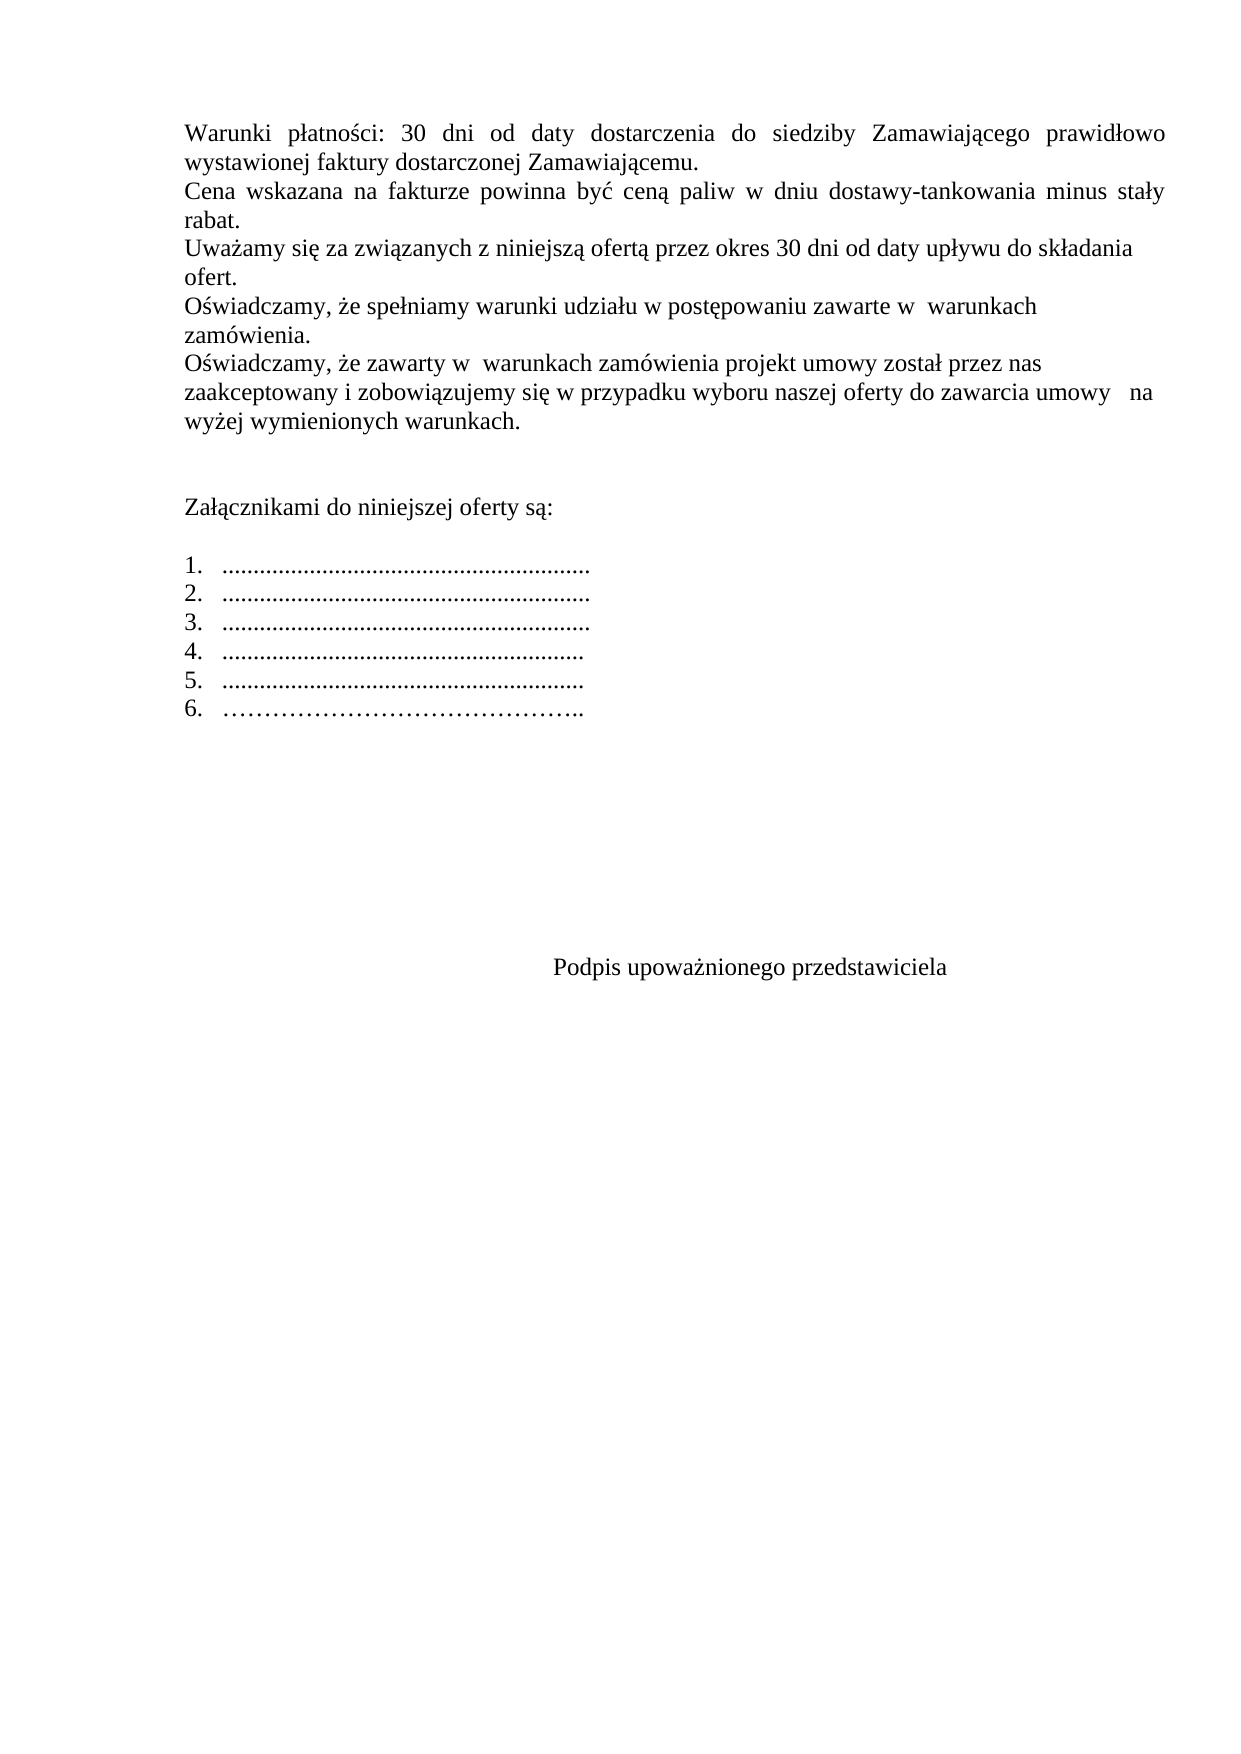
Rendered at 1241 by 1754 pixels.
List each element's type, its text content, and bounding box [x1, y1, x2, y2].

list ........................................................... [184, 607, 1167, 636]
list .......................................................... [184, 636, 1167, 665]
list …………………………………….. [184, 693, 1167, 722]
text Podpis upoważnionego przedstawiciela [553, 952, 1167, 981]
list .......................................................... [184, 665, 1167, 693]
text Cena wskazana na fakturze powinna być ceną paliw w dniu dostawy-tankowania minus stały rabat. [184, 176, 1167, 233]
list ........................................................... [184, 550, 1167, 578]
text Warunki płatności: 30 dni od daty dostarczenia do siedziby Zamawiającego prawidłowo wystawionej faktury dostarczonej Zamawiającemu. [184, 118, 1167, 176]
text Załącznikami do niniejszej oferty są: [184, 492, 1167, 521]
text Uważamy się za związanych z niniejszą ofertą przez okres 30 dni od daty upływu do składania ofert. [184, 233, 1167, 291]
text Oświadczamy, że spełniamy warunki udziału w postępowaniu zawarte w warunkach zamówienia. [184, 291, 1167, 348]
text Oświadczamy, że zawarty w warunkach zamówienia projekt umowy został przez nas zaakceptowany i zobowiązujemy się w przypadku wyboru naszej oferty do zawarcia umowy na wyżej wymienionych warunkach. [184, 348, 1167, 435]
list ........................................................... [184, 578, 1167, 607]
